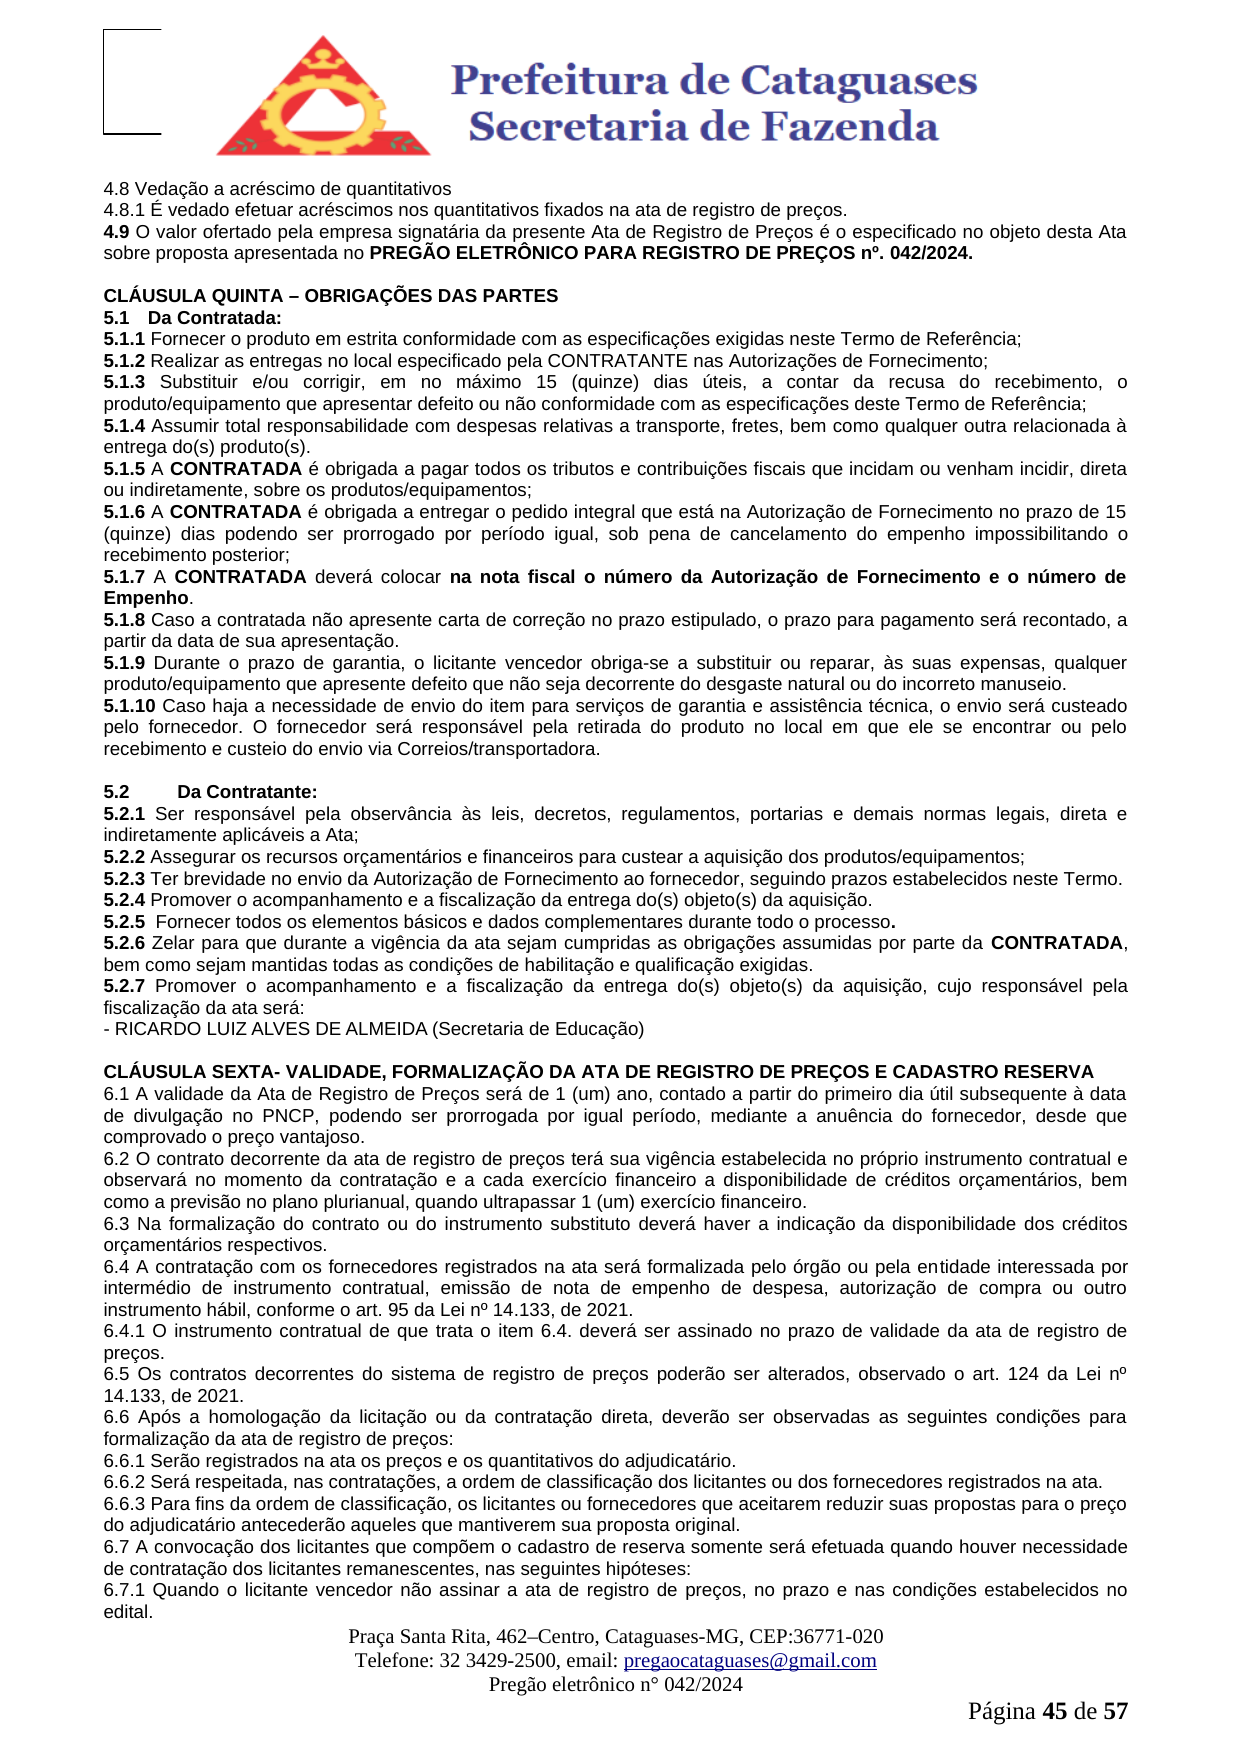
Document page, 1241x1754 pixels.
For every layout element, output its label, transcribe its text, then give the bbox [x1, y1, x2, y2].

list 5.1.3 Substituir e/ou corrigir, em no máximo 15 (quinze) dias úteis, a contar da recusa do recebimento, o produto/equipamento que apresentar defeito ou não conformidade com as especificações deste Termo de Referência; [103, 371, 1128, 414]
text 5.1.6 A CONTRATADA é obrigada a entregar o pedido integral que está na Autorização de Fornecimento no prazo de 15 (quinze) dias podendo ser prorrogado por período igual, sob pena de cancelamento do empenho impossibilitando o recebimento posterior; [103, 501, 1128, 565]
text 4.9 O valor ofertado pela empresa signatária da presente Ata de Registro de Preços é o especificado no objeto desta Ata sobre proposta apresentada no PREGÃO ELETRÔNICO PARA REGISTRO DE PREÇOS nº. 042/2024. [103, 220, 1128, 263]
text 6.5 Os contratos decorrentes do sistema de registro de preços poderão ser alterados, observado o art. 124 da Lei nº 14.133, de 2021. [103, 1363, 1128, 1406]
list 5.2.1 Ser responsável pela observância às leis, decretos, regulamentos, portarias e demais normas legais, direta e indiretamente aplicáveis a Ata; [103, 803, 1128, 846]
text - RICARDO LUIZ ALVES DE ALMEIDA (Secretaria de Educação) [103, 1018, 1128, 1040]
picture [161, 29, 1071, 177]
text 6.4 A contratação com os fornecedores registrados na ata será formalizada pelo órgão ou pela entidade interessada por intermédio de instrumento contratual, emissão de nota de empenho de despesa, autorização de compra ou outro instrumento hábil, conforme o art. 95 da Lei nº 14.133, de 2021. [103, 1255, 1128, 1320]
text 5.2.6 Zelar para que durante a vigência da ata sejam cumpridas as obrigações assumidas por parte da CONTRATADA, bem como sejam mantidas todas as condições de habilitação e qualificação exigidas. [103, 932, 1128, 975]
text 5.2.2 Assegurar os recursos orçamentários e financeiros para custear a aquisição dos produtos/equipamentos; [103, 846, 1128, 867]
text 5.1.8 Caso a contratada não apresente carta de correção no prazo estipulado, o prazo para pagamento será recontado, a partir da data de sua apresentação. [103, 608, 1128, 652]
text 5.2.5 Fornecer todos os elementos básicos e dados complementares durante todo o processo. [103, 910, 1128, 932]
list 6.4.1 O instrumento contratual de que trata o item 6.4. deverá ser assinado no prazo de validade da ata de registro de preços. [103, 1320, 1128, 1363]
text 6.7 A convocação dos licitantes que compõem o cadastro de reserva somente será efetuada quando houver necessidade de contratação dos licitantes remanescentes, nas seguintes hipóteses: [103, 1536, 1128, 1579]
list 6.6.1 Serão registrados na ata os preços e os quantitativos do adjudicatário. [103, 1449, 1128, 1471]
text 6.6.3 Para fins da ordem de classificação, os licitantes ou fornecedores que aceitarem reduzir suas propostas para o preço do adjudicatário antecederão aqueles que mantiverem sua proposta original. [103, 1493, 1128, 1536]
text 5.1.5 A CONTRATADA é obrigada a pagar todos os tributos e contribuições fiscais que incidam ou venham incidir, direta ou indiretamente, sobre os produtos/equipamentos; [103, 458, 1128, 501]
list 6.2 O contrato decorrente da ata de registro de preços terá sua vigência estabelecida no próprio instrumento contratual e observará no momento da contratação e a cada exercício financeiro a disponibilidade de créditos orçamentários, bem como a previsão no plano plurianual, quando ultrapassar 1 (um) exercício financeiro. [103, 1148, 1128, 1212]
text 4.8.1 É vedado efetuar acréscimos nos quantitativos fixados na ata de registro de preços. [103, 199, 1128, 220]
text 5.1.10 Caso haja a necessidade de envio do item para serviços de garantia e assistência técnica, o envio será custeado pelo fornecedor. O fornecedor será responsável pela retirada do produto no local em que ele se encontrar ou pelo recebimento e custeio do envio via Correios/transportadora. [103, 695, 1128, 759]
text 4.8 Vedação a acréscimo de quantitativos [103, 177, 1128, 199]
list 6.7.1 Quando o licitante vencedor não assinar a ata de registro de preços, no prazo e nas condições estabelecidos no edital. [103, 1579, 1128, 1622]
list 5.2.4 Promover o acompanhamento e a fiscalização da entrega do(s) objeto(s) da aquisição. [103, 889, 1128, 910]
list 6.6.2 Será respeitada, nas contratações, a ordem de classificação dos licitantes ou dos fornecedores registrados na ata. [103, 1471, 1128, 1493]
text 6.6 Após a homologação da licitação ou da contratação direta, deverão ser observadas as seguintes condições para formalização da ata de registro de preços: [103, 1406, 1128, 1449]
list 5.1.2 Realizar as entregas no local especificado pela CONTRATANTE nas Autorizações de Fornecimento; [103, 350, 1128, 371]
list Da Contratante: [103, 781, 1128, 803]
text 5.2.3 Ter brevidade no envio da Autorização de Fornecimento ao fornecedor, seguindo prazos estabelecidos neste Termo. [103, 867, 1128, 889]
text 5.1.4 Assumir total responsabilidade com despesas relativas a transporte, fretes, bem como qualquer outra relacionada à entrega do(s) produto(s). [103, 414, 1128, 458]
list 6.3 Na formalização do contrato ou do instrumento substituto deverá haver a indicação da disponibilidade dos créditos orçamentários respectivos. [103, 1212, 1128, 1255]
list CLÁUSULA SEXTA- VALIDADE, FORMALIZAÇÃO DA ATA DE REGISTRO DE PREÇOS E CADASTRO RESERVA [103, 1061, 1128, 1083]
text 5.1.7 A CONTRATADA deverá colocar na nota fiscal o número da Autorização de Fornecimento e o número de Empenho. [103, 565, 1128, 608]
list 5.1.1 Fornecer o produto em estrita conformidade com as especificações exigidas neste Termo de Referência; [103, 328, 1128, 350]
list 5.1.9 Durante o prazo de garantia, o licitante vencedor obriga-se a substituir ou reparar, às suas expensas, qualquer produto/equipamento que apresente defeito que não seja decorrente do desgaste natural ou do incorreto manuseio. [103, 652, 1128, 695]
text CLÁUSULA QUINTA – OBRIGAÇÕES DAS PARTES [103, 285, 1128, 307]
list Da Contratada: [103, 307, 1128, 328]
text 6.1 A validade da Ata de Registro de Preços será de 1 (um) ano, contado a partir do primeiro dia útil subsequente à data de divulgação no PNCP, podendo ser prorrogada por igual período, mediante a anuência do fornecedor, desde que comprovado o preço vantajoso. [103, 1083, 1128, 1148]
text 5.2.7 Promover o acompanhamento e a fiscalização da entrega do(s) objeto(s) da aquisição, cujo responsável pela fiscalização da ata será: [103, 975, 1128, 1018]
